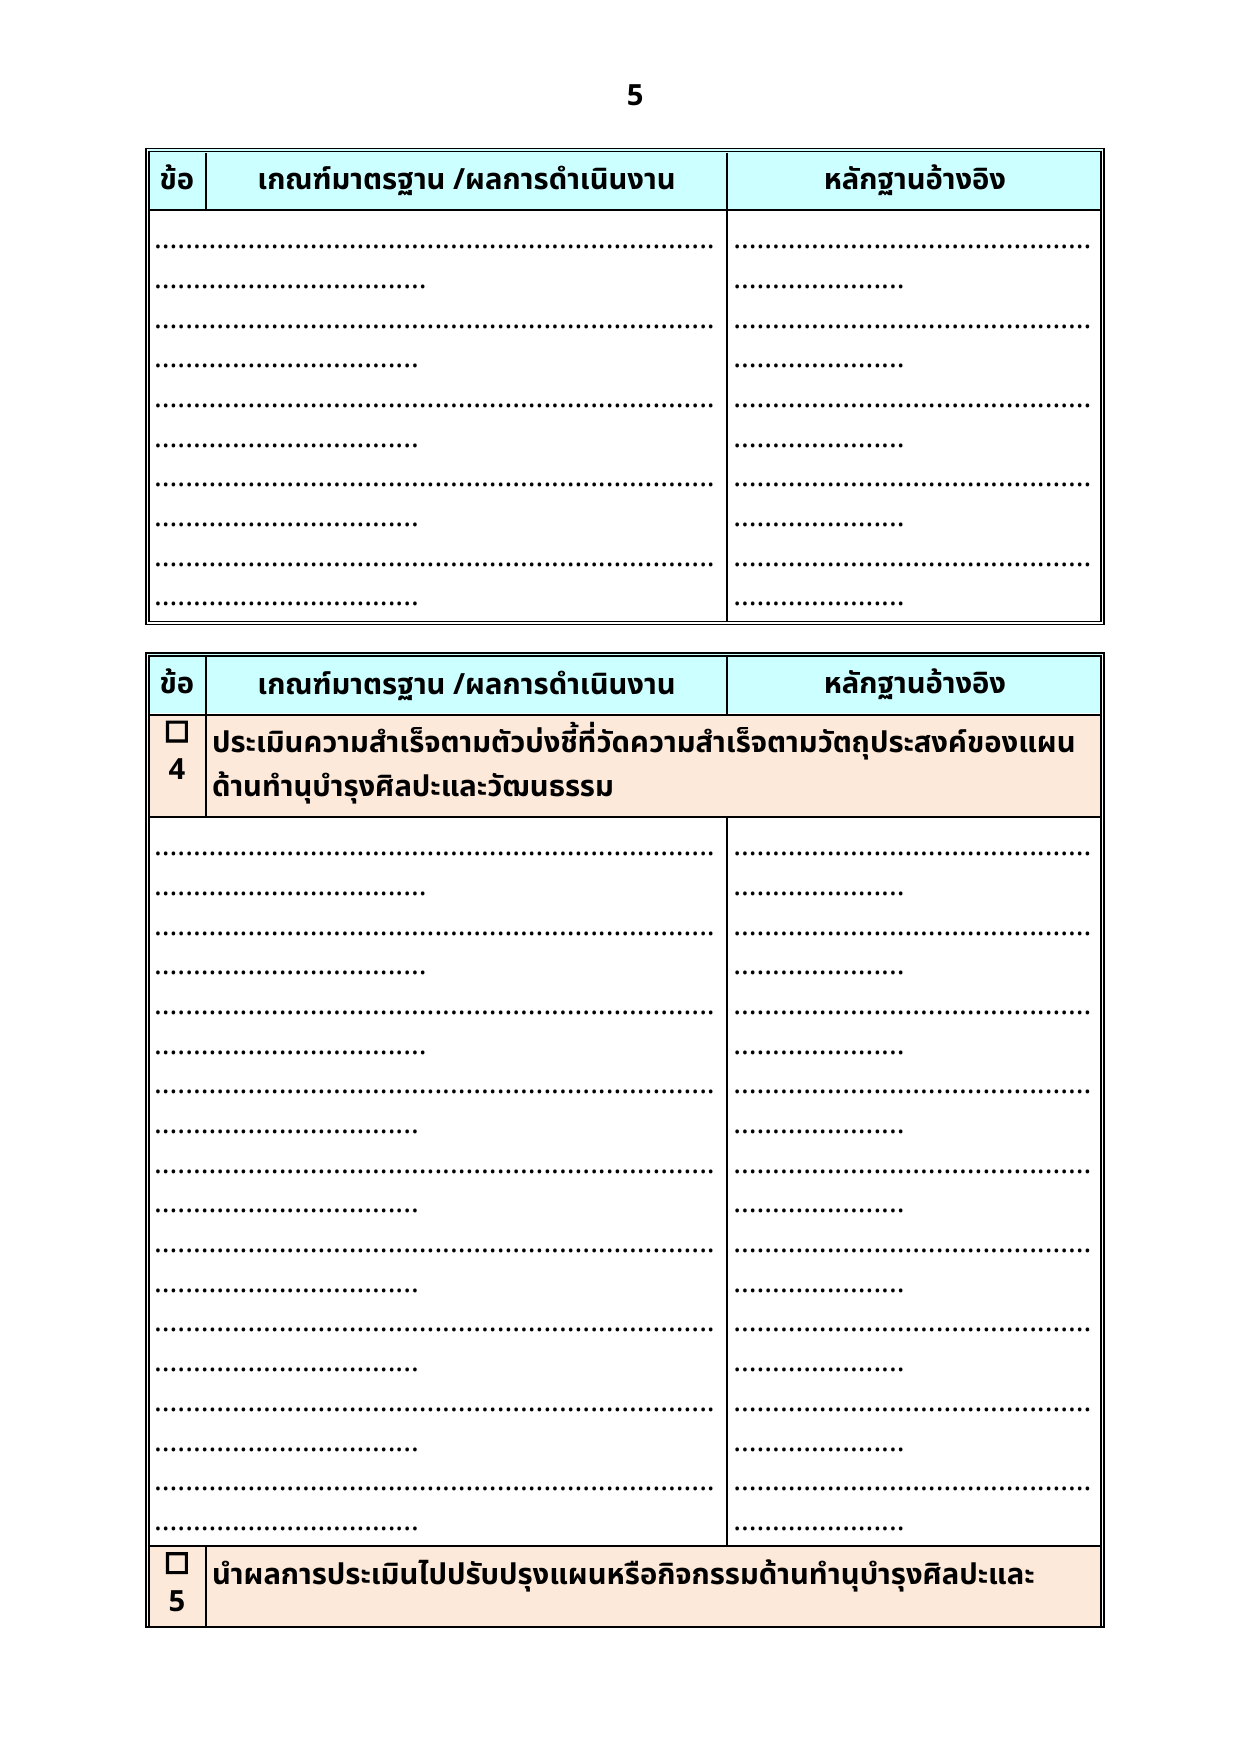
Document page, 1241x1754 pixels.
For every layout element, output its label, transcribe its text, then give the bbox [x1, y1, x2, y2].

table_header หลักฐานอ้างอิง [728, 152, 1100, 209]
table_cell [150, 818, 726, 1545]
table_header ข้อ [150, 152, 206, 209]
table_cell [150, 211, 726, 621]
table_cell 4 [150, 716, 205, 816]
table_header หลักฐานอ้างอิง [728, 657, 1100, 713]
table_header ข้อ [150, 657, 205, 713]
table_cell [207, 1547, 1100, 1626]
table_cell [728, 818, 1100, 1545]
table_header เกณฑ์มาตรฐาน /ผลการดำเนินงาน [207, 657, 726, 713]
table_cell ประเมินความสำเร็จตามตัวบ่งชี้ที่วัดความสำเร็จตามวัตถุประสงค์ของแผนด้านทำนุบำรุงศิลปะและวัฒนธรรม [207, 716, 1100, 816]
table_cell 5 [150, 1547, 205, 1626]
table_header เกณฑ์มาตรฐาน /ผลการดำเนินงาน [207, 152, 727, 209]
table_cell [728, 211, 1100, 621]
